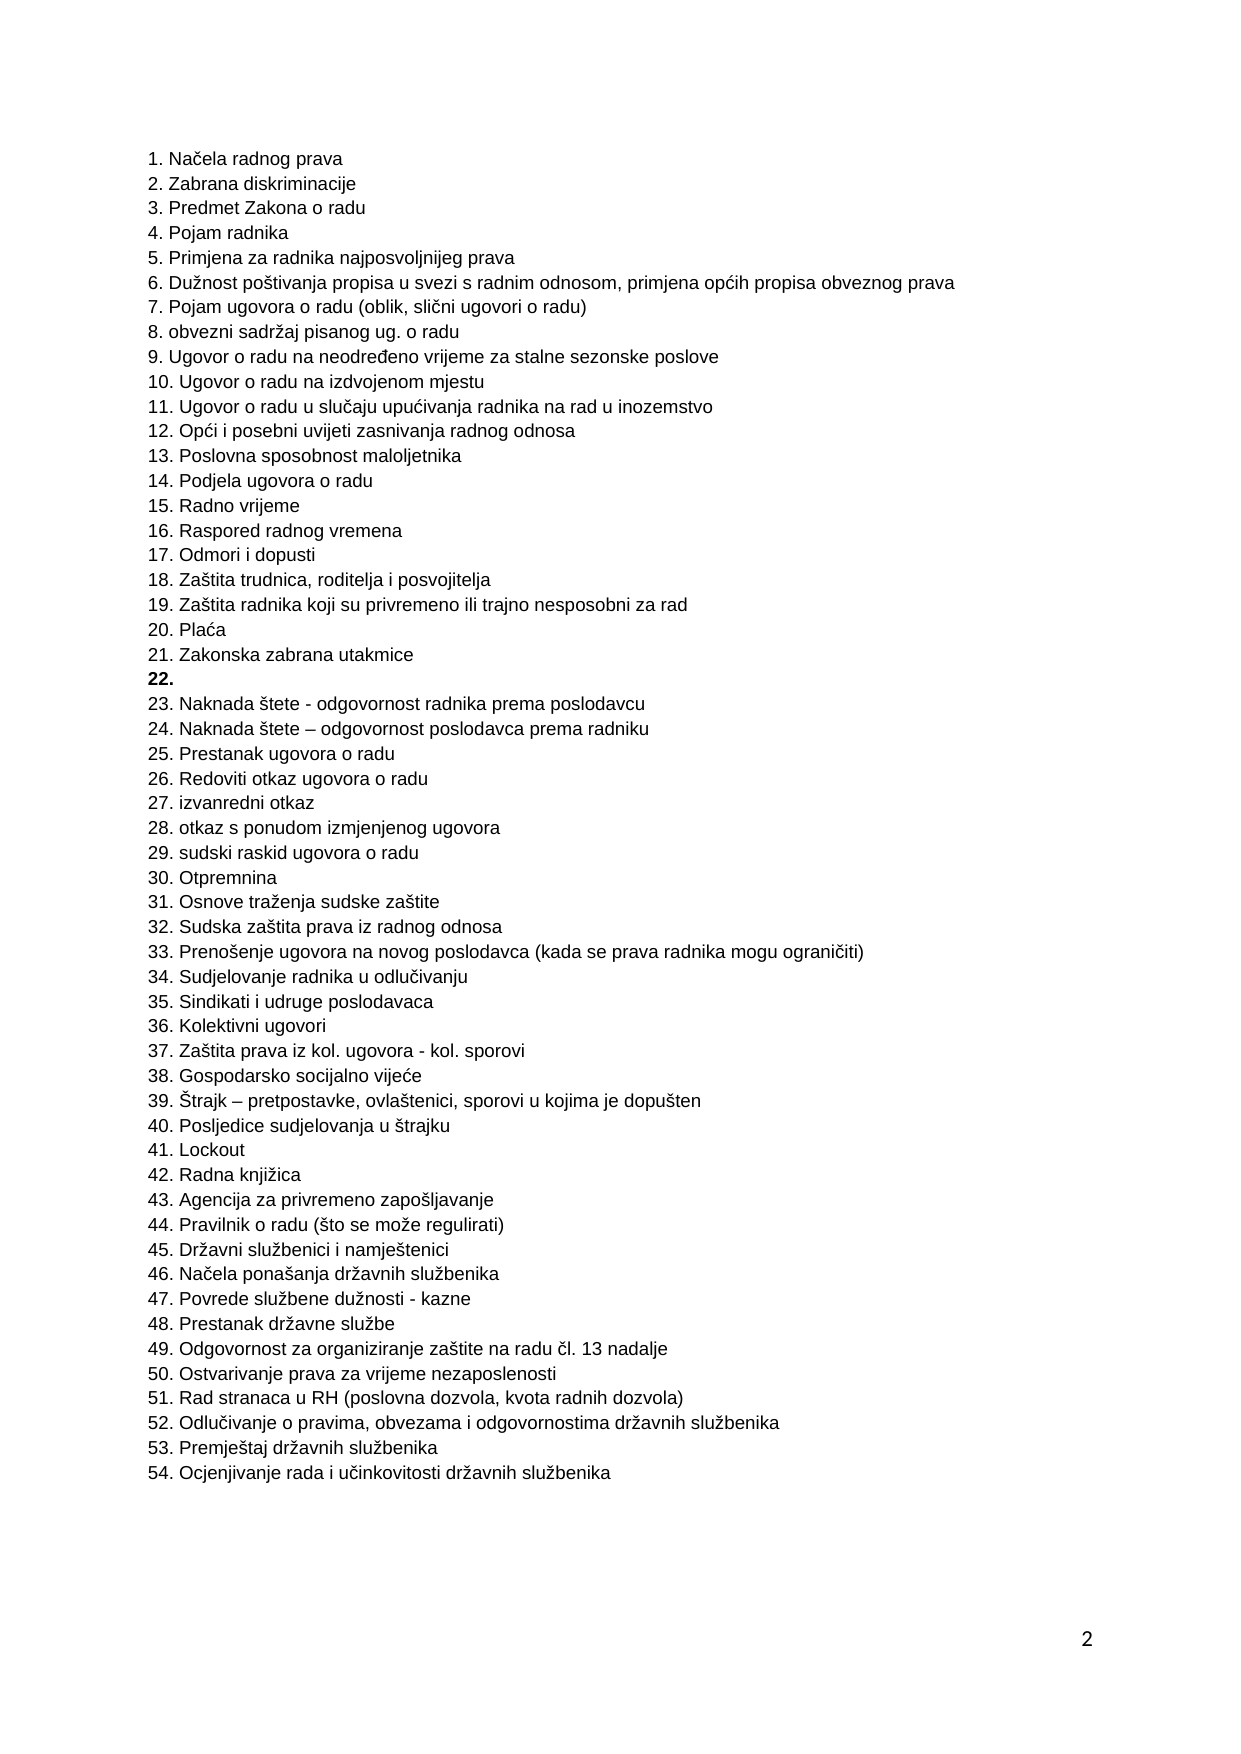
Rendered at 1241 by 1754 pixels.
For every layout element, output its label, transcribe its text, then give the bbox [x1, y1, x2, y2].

text 53. Premještaj državnih službenika [148, 1437, 1093, 1458]
text 54. Ocjenjivanje rada i učinkovitosti državnih službenika [148, 1462, 1093, 1483]
text 1. Načela radnog prava 2. Zabrana diskriminacije 3. Predmet Zakona o radu 4. Pojam radnika 5. Primjena za radnika najposvoljnijeg prava 6. Dužnost poštivanja propisa u svezi s radnim odnosom, primjena općih propisa obveznog prava 7. Pojam ugovora o radu (oblik, slični ugovori o radu) 8. obvezni sadržaj pisanog ug. o radu 9. Ugovor o radu na neodređeno vrijeme za stalne sezonske poslove 10. Ugovor o radu na izdvojenom mjestu 11. Ugovor o radu u slučaju upućivanja radnika na rad u inozemstvo 12. Opći i posebni uvijeti zasnivanja radnog odnosa 13. Poslovna sposobnost maloljetnika 14. Podjela ugovora o radu 15. Radno vrijeme 16. Raspored radnog vremena 17. Odmori i dopusti 18. Zaštita trudnica, roditelja i posvojitelja 19. Zaštita radnika koji su privremeno ili trajno nesposobni za rad 20. Plaća 21. Zakonska zabrana utakmice 22. 23. Naknada štete - odgovornost radnika prema poslodavcu 24. Naknada štete – odgovornost poslodavca prema radniku 25. Prestanak ugovora o radu 26. Redoviti otkaz ugovora o radu 27. izvanredni otkaz 28. otkaz s ponudom izmjenjenog ugovora 29. sudski raskid ugovora o radu 30. Otpremnina 31. Osnove traženja sudske zaštite 32. Sudska zaštita prava iz radnog odnosa 33. Prenošenje ugovora na novog poslodavca (kada se prava radnika mogu ograničiti) 34. Sudjelovanje radnika u odlučivanju 35. Sindikati i udruge poslodavaca 36. Kolektivni ugovori 37. Zaštita prava iz kol. ugovora - kol. sporovi 38. Gospodarsko socijalno vijeće 39. Štrajk – pretpostavke, ovlaštenici, sporovi u kojima je dopušten 40. Posljedice sudjelovanja u štrajku 41. Lockout 42. Radna knjižica 43. Agencija za privremeno zapošljavanje 44. Pravilnik o radu (što se može regulirati) 45. Državni službenici i namještenici 46. Načela ponašanja državnih službenika 47. Povrede službene dužnosti - kazne 48. Prestanak državne službe 49. Odgovornost za organiziranje zaštite na radu čl. 13 nadalje 50. Ostvarivanje prava za vrijeme nezaposlenosti 51. Rad stranaca u RH (poslovna dozvola, kvota radnih dozvola) 52. Odlučivanje o pravima, obvezama i odgovornostima državnih službenika [148, 148, 1093, 1433]
